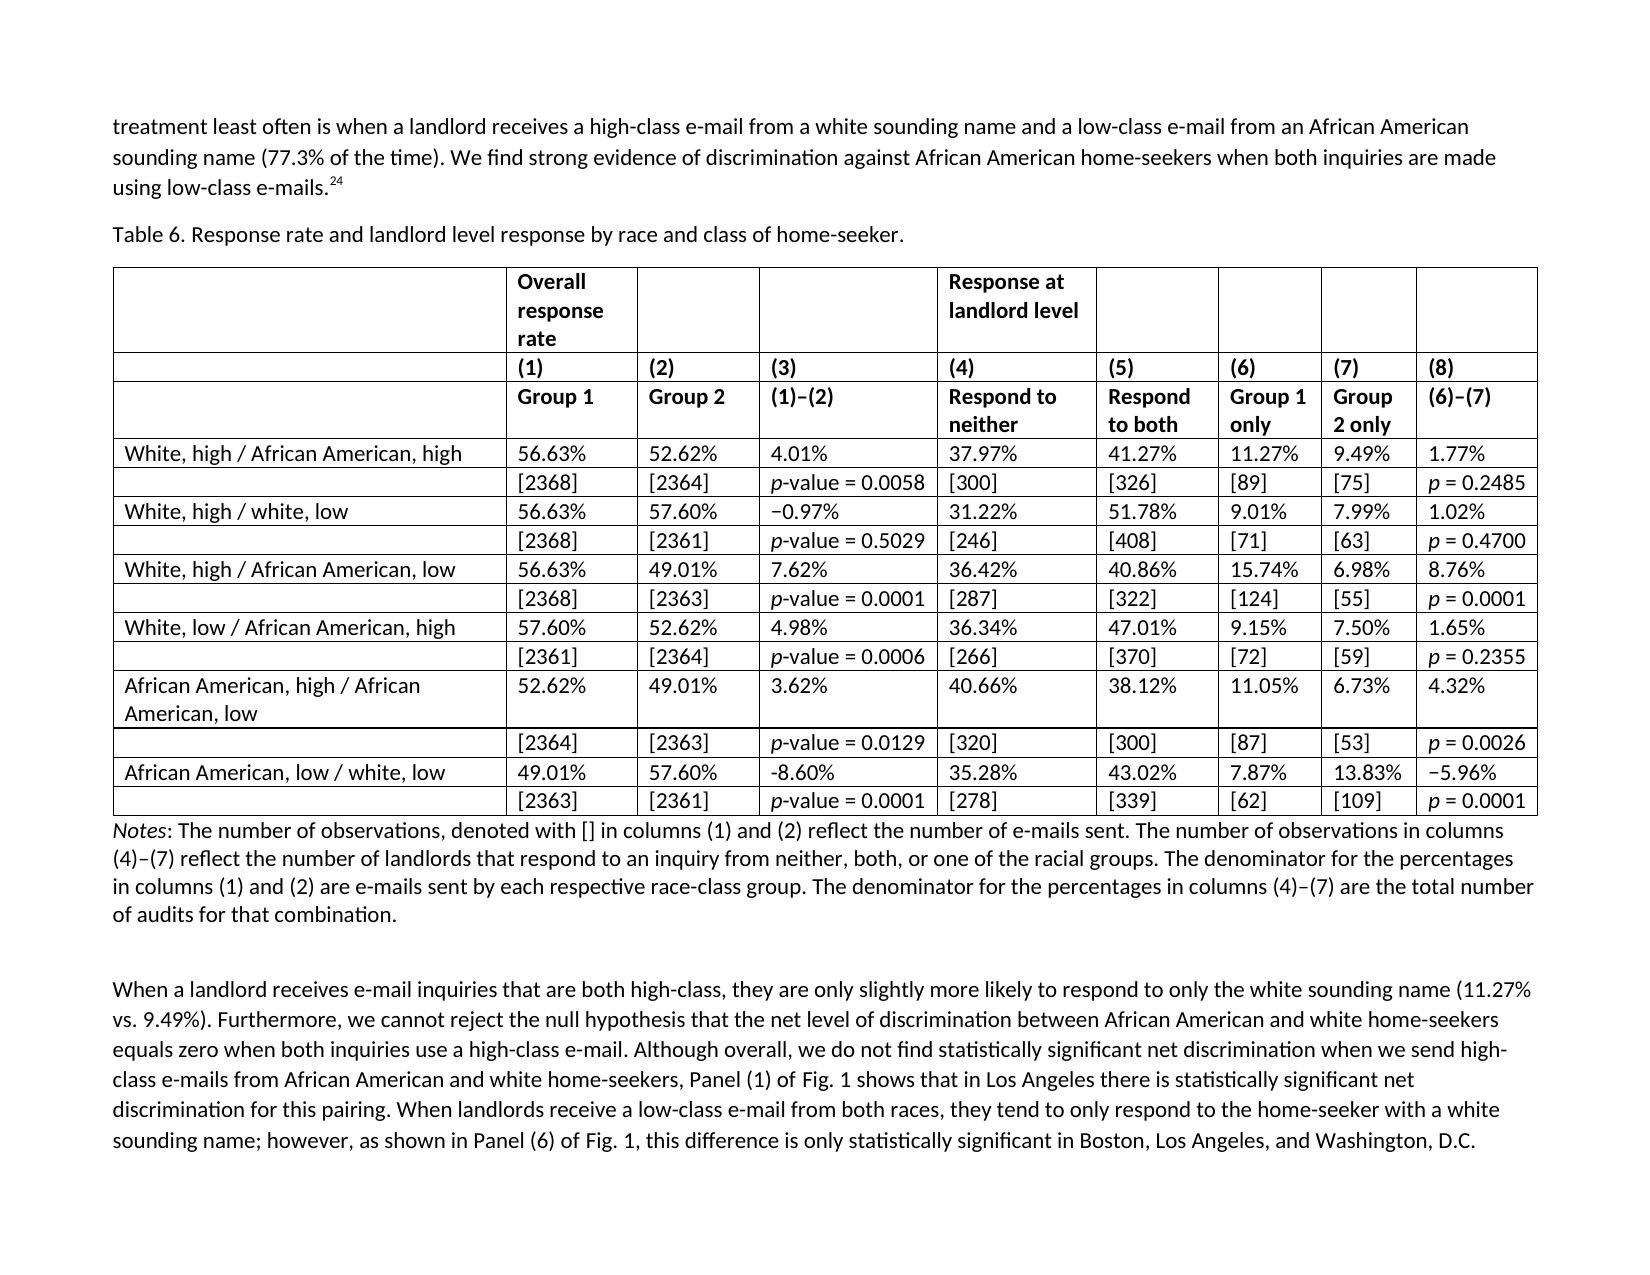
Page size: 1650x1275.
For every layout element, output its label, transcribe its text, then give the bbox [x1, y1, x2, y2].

table_cell 52.62% [638, 439, 759, 467]
table_cell [2361] [638, 787, 759, 815]
table_cell 7.99% [1322, 497, 1416, 525]
table_cell [114, 584, 506, 612]
text Table 6. Response rate and landlord level response by race and class of home-seeker. [112, 220, 1537, 248]
table_cell [2368] [507, 584, 637, 612]
table_cell 40.66% [938, 671, 1096, 727]
table_cell White, high / African American, low [114, 555, 506, 583]
table_cell [124] [1219, 584, 1321, 612]
table_cell 57.60% [638, 497, 759, 525]
table_cell 4.01% [760, 439, 937, 467]
table_cell [408] [1097, 526, 1218, 554]
table_cell [2363] [638, 729, 759, 757]
table_cell [89] [1219, 468, 1321, 496]
table_cell 57.60% [638, 758, 759, 786]
table_cell 3.62% [760, 671, 937, 727]
text Notes: The number of observations, denoted with [] in columns (1) and (2) reflect the number of e-mails sent. The number of observations in columns (4)–(7) reflect the number of landlords that respond to an inquiry from neither, both, or one of the racial groups. The denominator for the percentages in columns (1) and (2) are e-mails sent by each respective race-class group. The denominator for the percentages in columns (4)–(7) are the total number of audits for that combination. [112, 816, 1537, 928]
table_cell [114, 642, 506, 670]
table_cell (5) [1097, 353, 1218, 381]
table_cell 1.02% [1417, 497, 1537, 525]
table_cell [287] [938, 584, 1096, 612]
table_cell Group 2 [638, 382, 759, 438]
table_header Response at landlord level [938, 268, 1096, 352]
table_cell 38.12% [1097, 671, 1218, 727]
table_cell 56.63% [507, 439, 637, 467]
table_cell 7.62% [760, 555, 937, 583]
table_cell p-value = 0.5029 [760, 526, 937, 554]
table_header [1097, 268, 1218, 352]
table_cell p = 0.0001 [1417, 787, 1537, 815]
table_cell 6.98% [1322, 555, 1416, 583]
table_cell [339] [1097, 787, 1218, 815]
table_header [638, 268, 759, 352]
table_cell 37.97% [938, 439, 1096, 467]
table_cell (3) [760, 353, 937, 381]
table_cell [75] [1322, 468, 1416, 496]
table_cell 52.62% [507, 671, 637, 727]
table_cell [114, 787, 506, 815]
table_cell Group 2 only [1322, 382, 1416, 438]
table_cell [2363] [507, 787, 637, 815]
table_cell [114, 468, 506, 496]
table_cell [114, 729, 506, 757]
table_cell [322] [1097, 584, 1218, 612]
table_cell p = 0.0001 [1417, 584, 1537, 612]
table_cell [63] [1322, 526, 1416, 554]
table_cell 31.22% [938, 497, 1096, 525]
table_header [114, 268, 506, 352]
table_cell -8.60% [760, 758, 937, 786]
table_cell African American, high / African American, low [114, 671, 506, 727]
table_cell 56.63% [507, 555, 637, 583]
table_cell Respond to neither [938, 382, 1096, 438]
table_cell 47.01% [1097, 613, 1218, 641]
table_header [1417, 268, 1537, 352]
table_cell [114, 382, 506, 438]
table_cell 9.49% [1322, 439, 1416, 467]
table_cell Group 1 [507, 382, 637, 438]
table_cell 13.83% [1322, 758, 1416, 786]
table_cell p = 0.2485 [1417, 468, 1537, 496]
table_cell 15.74% [1219, 555, 1321, 583]
table_cell [2364] [638, 642, 759, 670]
table_cell [246] [938, 526, 1096, 554]
table_cell [87] [1219, 729, 1321, 757]
table_cell 1.77% [1417, 439, 1537, 467]
table_cell 11.27% [1219, 439, 1321, 467]
table_cell [278] [938, 787, 1096, 815]
table_cell 40.86% [1097, 555, 1218, 583]
table_cell 7.87% [1219, 758, 1321, 786]
table_cell [109] [1322, 787, 1416, 815]
table_cell p-value = 0.0006 [760, 642, 937, 670]
table_cell [266] [938, 642, 1096, 670]
table_cell 7.50% [1322, 613, 1416, 641]
table_cell [114, 526, 506, 554]
table_cell [2364] [638, 468, 759, 496]
table_cell 4.32% [1417, 671, 1537, 727]
table_cell p-value = 0.0001 [760, 584, 937, 612]
table_cell 6.73% [1322, 671, 1416, 727]
table_cell 49.01% [638, 671, 759, 727]
table_cell (4) [938, 353, 1096, 381]
table_cell 1.65% [1417, 613, 1537, 641]
table_cell (7) [1322, 353, 1416, 381]
table_cell African American, low / white, low [114, 758, 506, 786]
table_cell [2361] [638, 526, 759, 554]
table_cell (6)–(7) [1417, 382, 1537, 438]
table_cell (1) [507, 353, 637, 381]
table_cell 35.28% [938, 758, 1096, 786]
table_cell p = 0.2355 [1417, 642, 1537, 670]
table_cell p-value = 0.0058 [760, 468, 937, 496]
table_cell 49.01% [507, 758, 637, 786]
table_cell [2363] [638, 584, 759, 612]
table_cell (6) [1219, 353, 1321, 381]
table_cell (1)–(2) [760, 382, 937, 438]
table_header [1219, 268, 1321, 352]
table_cell [326] [1097, 468, 1218, 496]
table_cell (2) [638, 353, 759, 381]
table_cell 41.27% [1097, 439, 1218, 467]
table_cell [72] [1219, 642, 1321, 670]
table_cell 11.05% [1219, 671, 1321, 727]
table_cell Respond to both [1097, 382, 1218, 438]
table_cell [71] [1219, 526, 1321, 554]
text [112, 112, 1537, 201]
table_cell 52.62% [638, 613, 759, 641]
table_cell 56.63% [507, 497, 637, 525]
table_cell White, high / white, low [114, 497, 506, 525]
table_cell 36.42% [938, 555, 1096, 583]
table_cell p = 0.4700 [1417, 526, 1537, 554]
table_cell [300] [938, 468, 1096, 496]
table_cell (8) [1417, 353, 1537, 381]
table_cell p-value = 0.0129 [760, 729, 937, 757]
table_cell p-value = 0.0001 [760, 787, 937, 815]
table_cell −0.97% [760, 497, 937, 525]
table_cell White, high / African American, high [114, 439, 506, 467]
table_header [760, 268, 937, 352]
table_cell [320] [938, 729, 1096, 757]
text When a landlord receives e-mail inquiries that are both high-class, they are only slightly more likely to respond to only the white sounding name (11.27% vs. 9.49%). Furthermore, we cannot reject the null hypothesis that the net level of discrimination between African American and white home-seekers equals zero when both inquiries use a high-class e-mail. Although overall, we do not find statistically significant net discrimination when we send high-class e-mails from African American and white home-seekers, Panel (1) of Fig. 1 shows that in Los Angeles there is statistically significant net discrimination for this pairing. When landlords receive a low-class e-mail from both races, they tend to only respond to the home-seeker with a white sounding name; however, as shown in Panel (6) of Fig. 1, this difference is only statistically significant in Boston, Los Angeles, and Washington, D.C. [112, 975, 1537, 1154]
table_cell [300] [1097, 729, 1218, 757]
table_cell 43.02% [1097, 758, 1218, 786]
table_cell [59] [1322, 642, 1416, 670]
table_cell [2364] [507, 729, 637, 757]
table_cell Group 1 only [1219, 382, 1321, 438]
table_cell [62] [1219, 787, 1321, 815]
table_cell [2361] [507, 642, 637, 670]
table_header Overall response rate [507, 268, 637, 352]
table_cell p = 0.0026 [1417, 729, 1537, 757]
table_cell [55] [1322, 584, 1416, 612]
table_cell −5.96% [1417, 758, 1537, 786]
table_cell 9.01% [1219, 497, 1321, 525]
table_cell 51.78% [1097, 497, 1218, 525]
table_cell 49.01% [638, 555, 759, 583]
table_cell 9.15% [1219, 613, 1321, 641]
table_cell White, low / African American, high [114, 613, 506, 641]
table_cell 4.98% [760, 613, 937, 641]
table_cell [53] [1322, 729, 1416, 757]
table_cell 8.76% [1417, 555, 1537, 583]
table_cell 36.34% [938, 613, 1096, 641]
table_cell [370] [1097, 642, 1218, 670]
table_cell 57.60% [507, 613, 637, 641]
table_header [1322, 268, 1416, 352]
table_cell [2368] [507, 468, 637, 496]
table_cell [114, 353, 506, 381]
table_cell [2368] [507, 526, 637, 554]
